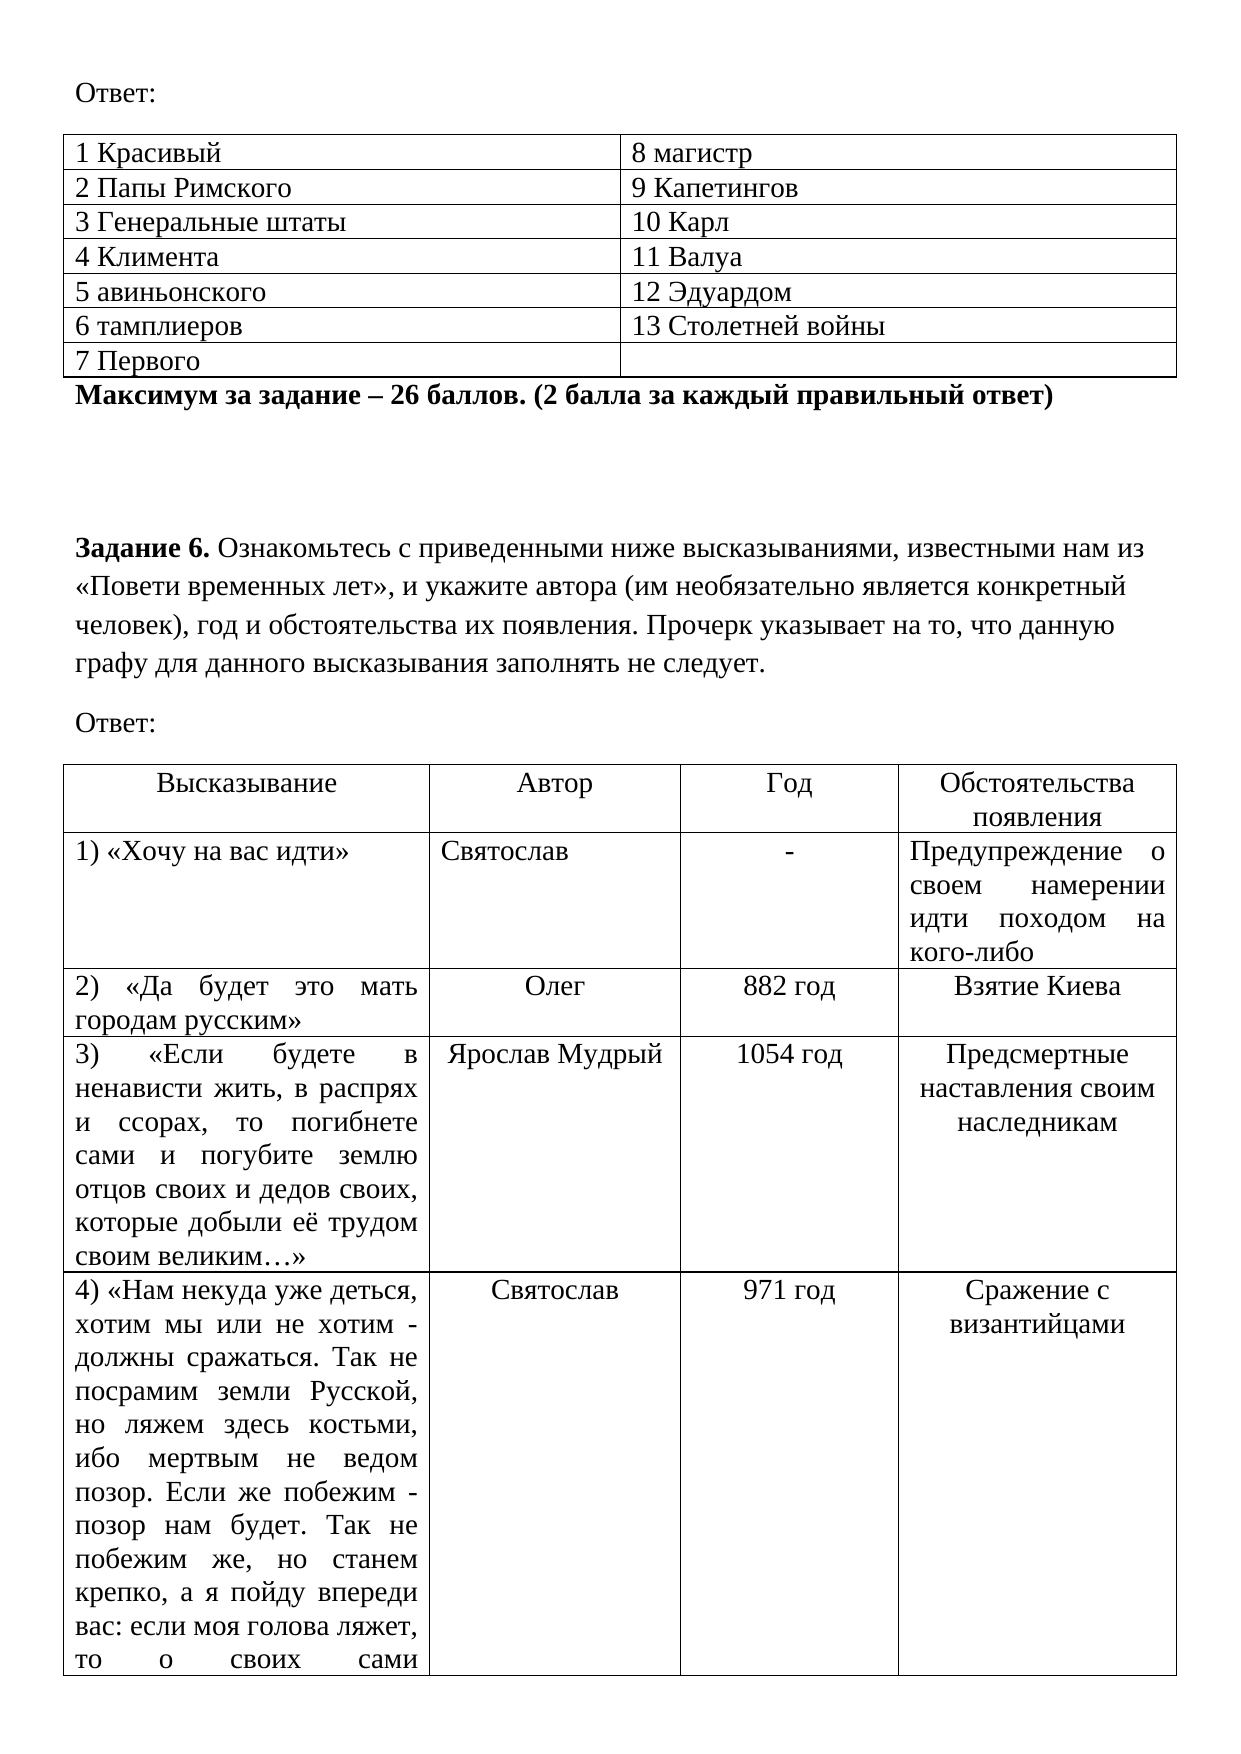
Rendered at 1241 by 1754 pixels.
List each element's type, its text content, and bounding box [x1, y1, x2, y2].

table_header Высказывание [64, 765, 429, 832]
table_cell Святослав [430, 1273, 680, 1675]
table_cell - [681, 833, 898, 967]
table_header Автор [430, 765, 680, 832]
table_cell 7 Первого [64, 343, 620, 376]
text Ответ: [75, 75, 1165, 108]
table_cell 6 тамплиеров [64, 308, 620, 342]
table_cell 5 авиньонского [64, 274, 620, 307]
table_cell Святослав [430, 833, 680, 967]
table_cell 2) «Да будет это мать городам русским» [64, 969, 429, 1036]
table_cell 1) «Хочу на вас идти» [64, 833, 429, 967]
table_header Обстоятельства появления [899, 765, 1176, 832]
table_cell 882 год [681, 969, 898, 1036]
table_cell Ярослав Мудрый [430, 1037, 680, 1271]
table_cell 12 Эдуардом [621, 274, 1176, 307]
table_cell 9 Капетингов [621, 170, 1176, 203]
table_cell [899, 1273, 1176, 1675]
table_header 1 Красивый [64, 135, 620, 169]
table_cell 3) «Если будете в ненависти жить, в распрях и ссорах, то погибнете сами и погубите землю отцов своих и дедов своих, которые добыли её трудом своим великим…» [64, 1037, 429, 1271]
table_cell Предупреждение о своем намерении идти походом на кого-либо [899, 833, 1176, 967]
table_header Год [681, 765, 898, 832]
table_cell 11 Валуа [621, 239, 1176, 273]
table_cell Олег [430, 969, 680, 1036]
table_cell 10 Карл [621, 205, 1176, 238]
table_cell [621, 343, 1176, 376]
table_cell 3 Генеральные штаты [64, 205, 620, 238]
table_cell Предсмертные наставления своим наследникам [899, 1037, 1176, 1271]
table_header 8 магистр [621, 135, 1176, 169]
table_cell 1054 год [681, 1037, 898, 1271]
text Задание 6. Ознакомьтесь с приведенными ниже высказываниями, известными нам из «Повети временных лет», и укажите автора (им необязательно является конкретный человек), год и обстоятельства их появления. Прочерк указывает на то, что данную графу для данного высказывания заполнять не следует. [75, 530, 1165, 679]
table_cell 13 Столетней войны [621, 308, 1176, 342]
text Ответ: [75, 705, 1165, 738]
table_cell 2 Папы Римского [64, 170, 620, 203]
text Максимум за задание – 26 баллов. (2 балла за каждый правильный ответ) [75, 378, 1165, 411]
table_cell 4 Климента [64, 239, 620, 273]
table_cell 971 год [681, 1273, 898, 1675]
table_cell Взятие Киева [899, 969, 1176, 1036]
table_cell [64, 1273, 429, 1675]
